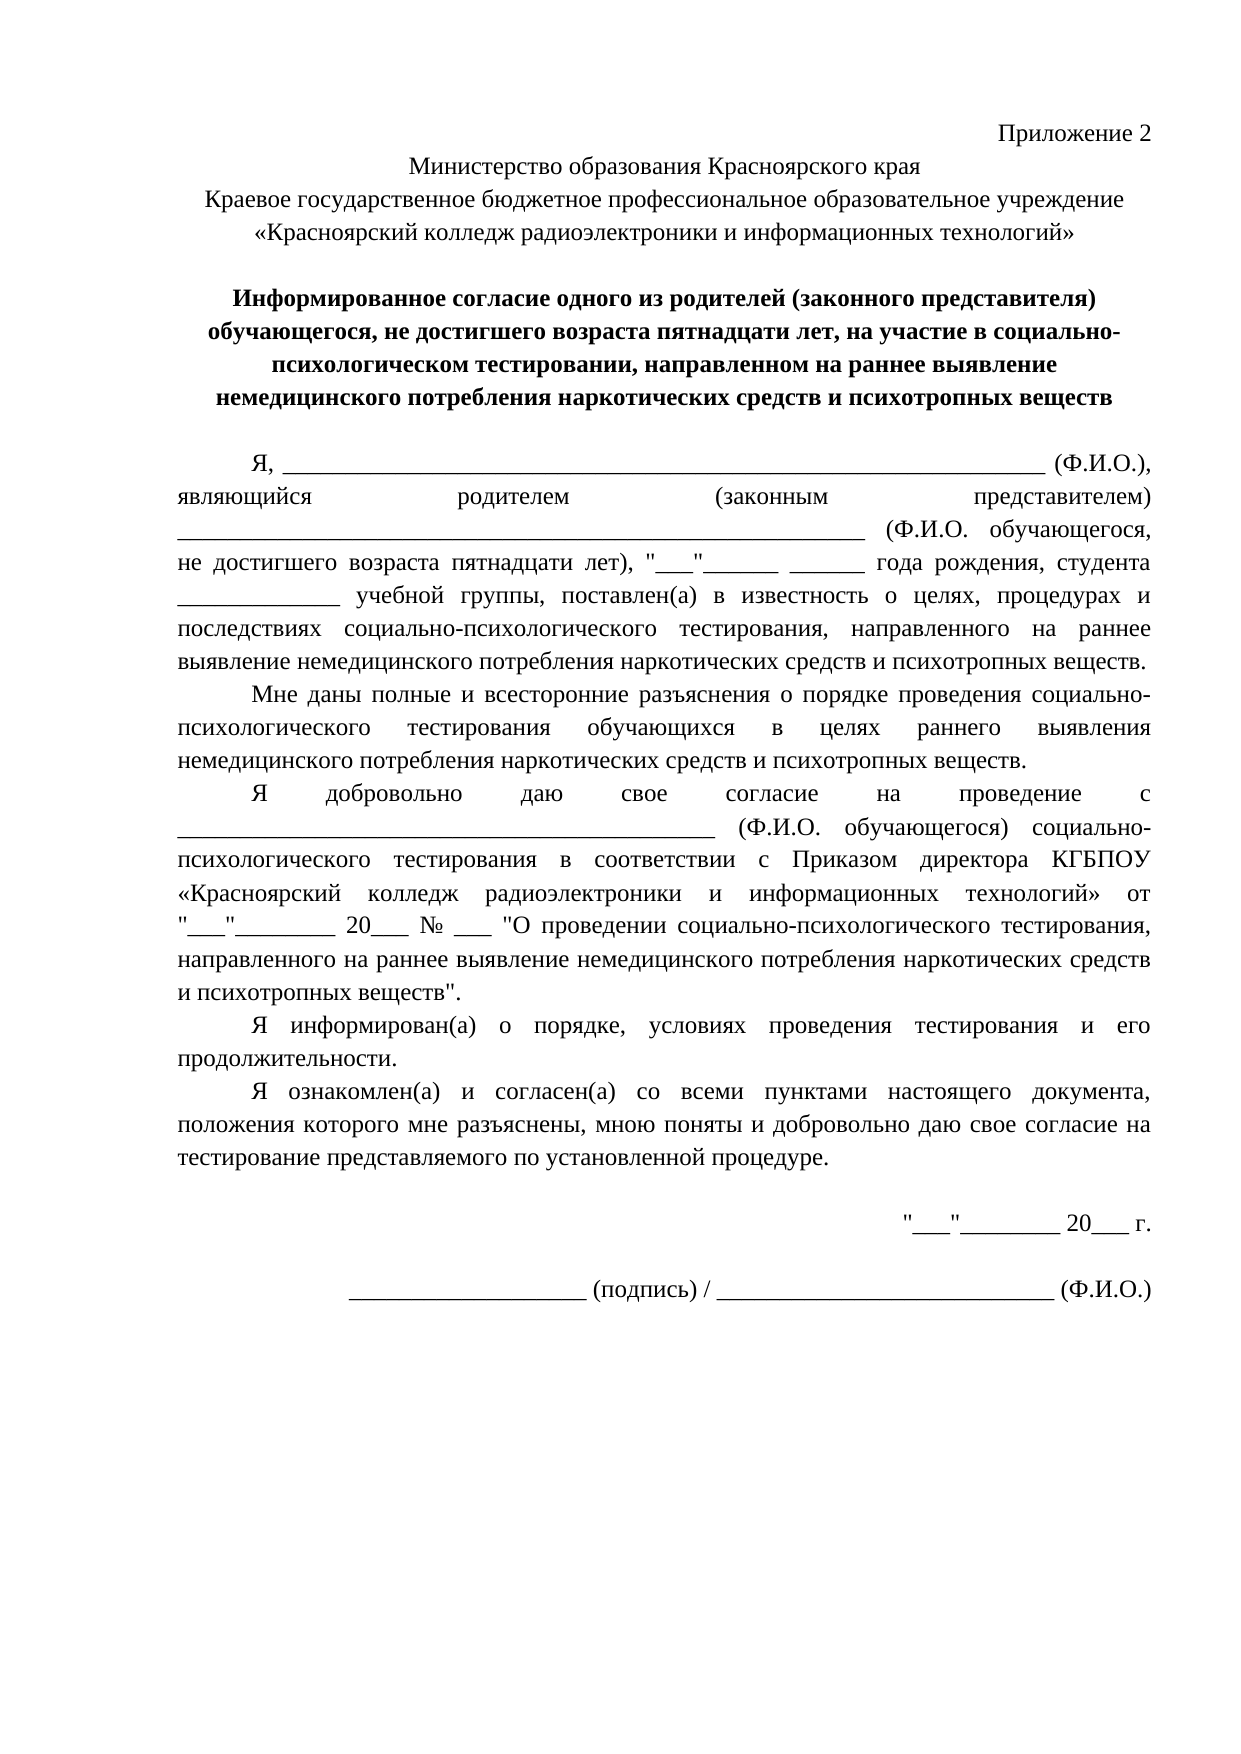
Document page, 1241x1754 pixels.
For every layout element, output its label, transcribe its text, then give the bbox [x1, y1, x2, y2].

text ___________________ (подпись) / ___________________________ (Ф.И.О.) [177, 1274, 1152, 1303]
text Краевое государственное бюджетное профессиональное образовательное учреждение «Красноярский колледж радиоэлектроники и информационных технологий» [177, 184, 1152, 246]
text Мне даны полные и всесторонние разъяснения о порядке проведения социально-психологического тестирования обучающихся в целях раннего выявления немедицинского потребления наркотических средств и психотропных веществ. [177, 679, 1152, 774]
text "___"________ 20___ г. [177, 1208, 1152, 1237]
text Я добровольно даю свое согласие на проведение с ___________________________________________ (Ф.И.О. обучающегося) социально-психологического тестирования в соответствии с Приказом директора КГБПОУ «Красноярский колледж радиоэлектроники и информационных технологий» от "___"________ 20___ № ___ "О проведении социально-психологического тестирования, направленного на раннее выявление немедицинского потребления наркотических средств и психотропных веществ". [177, 778, 1152, 1005]
text Приложение 2 [177, 118, 1152, 147]
text Информированное согласие одного из родителей (законного представителя) обучающегося, не достигшего возраста пятнадцати лет, на участие в социально-психологическом тестировании, направленном на раннее выявление немедицинского потребления наркотических средств и психотропных веществ [177, 283, 1152, 411]
text Я ознакомлен(а) и согласен(а) со всеми пунктами настоящего документа, положения которого мне разъяснены, мною поняты и добровольно даю свое согласие на тестирование представляемого по установленной процедуре. [177, 1076, 1152, 1171]
text Я, _____________________________________________________________ (Ф.И.О.), являющийся родителем (законным представителем) _______________________________________________________ (Ф.И.О. обучающегося, не достигшего возраста пятнадцати лет), "___"______ ______ года рождения, студента _____________ учебной группы, поставлен(а) в известность о целях, процедурах и последствиях социально-психологического тестирования, направленного на раннее выявление немедицинского потребления наркотических средств и психотропных веществ. [177, 448, 1152, 675]
text Министерство образования Красноярского края [177, 151, 1152, 180]
text Я информирован(а) о порядке, условиях проведения тестирования и его продолжительности. [177, 1010, 1152, 1071]
